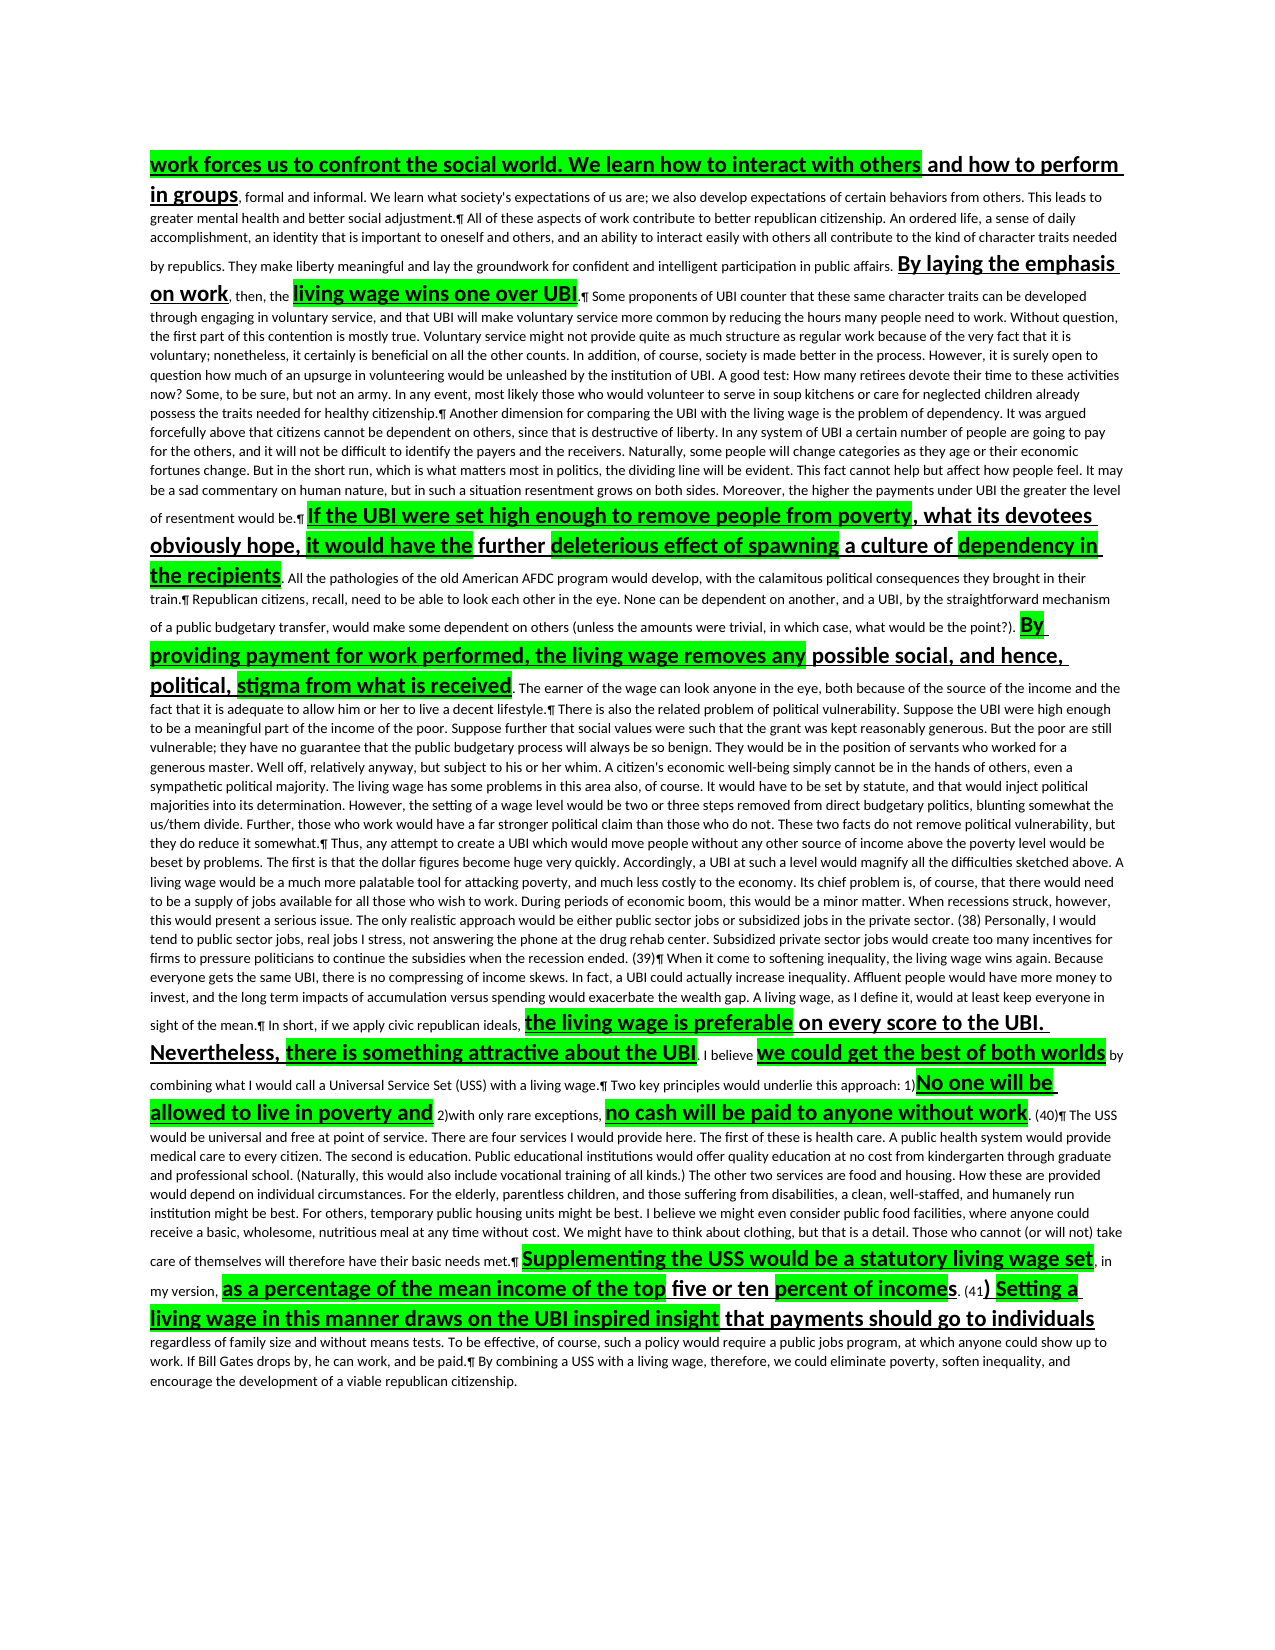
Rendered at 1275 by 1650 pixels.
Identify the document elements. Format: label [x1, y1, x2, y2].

text [150, 150, 1125, 1390]
